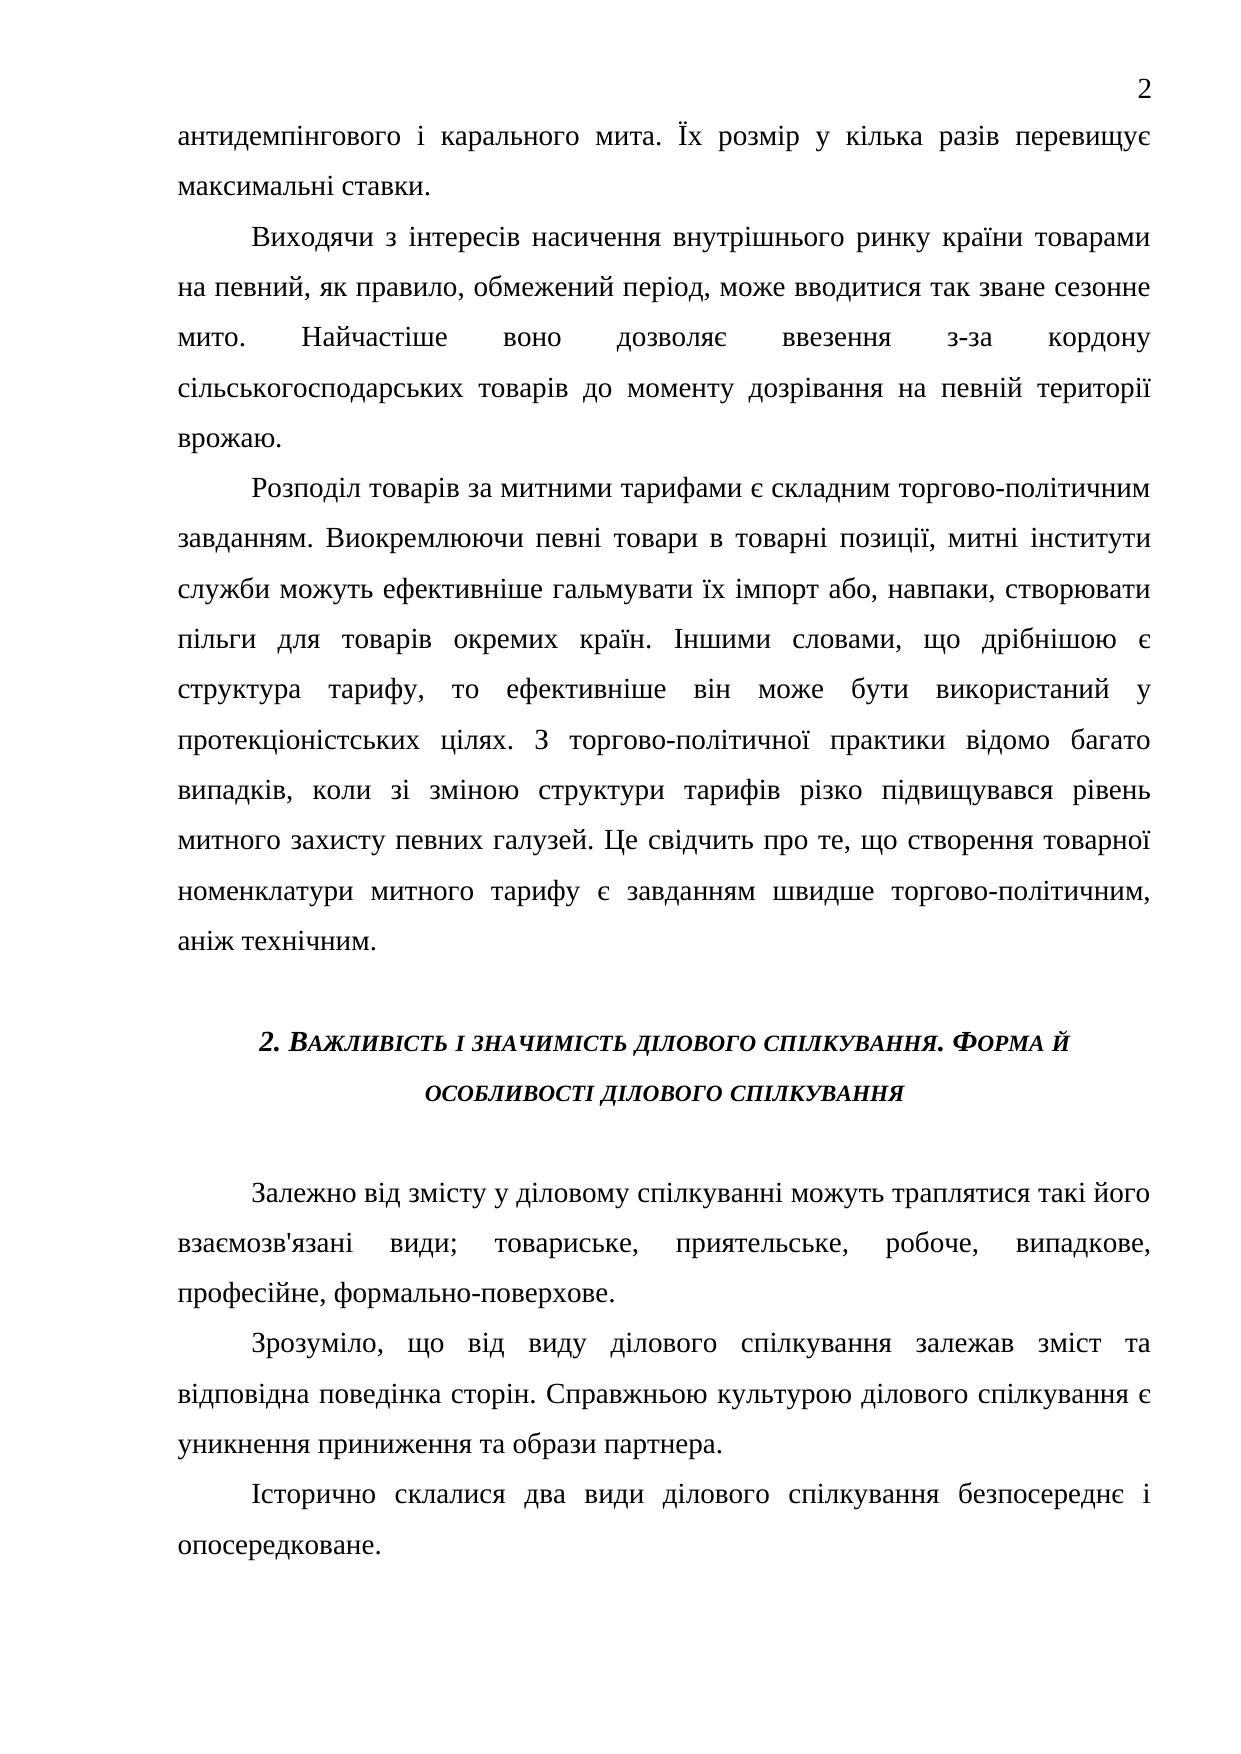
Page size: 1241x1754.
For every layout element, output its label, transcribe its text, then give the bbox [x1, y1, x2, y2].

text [177, 118, 1152, 202]
text Зрозуміло, що від виду ділового спілкування залежав зміст та відповідна поведінка сторін. Справжньою культурою ділового спілкування є уникнення приниження та образи партнера. [177, 1326, 1152, 1460]
text Залежно від змісту у діловому спілкуванні можуть траплятися такі його взаємозв'язані види; товариське, приятельське, робоче, випадкове, професійне, формально-поверхове. [177, 1175, 1152, 1309]
text Історично склалися два види ділового спілкування безпосереднє і опосередковане. [177, 1477, 1152, 1560]
text Виходячи з інтересів насичення внутрішнього ринку країни товарами на певний, як правило, обмежений період, може вводитися так зване сезонне мито. Найчастіше воно дозволяє ввезення з-за кордону сільськогосподарських товарів до моменту дозрівання на певній території врожаю. [177, 219, 1152, 453]
subtitle 2. Важливість і значимість ділового спілкування. Форма й особливості ділового спілкування [177, 1024, 1152, 1108]
text Розподіл товарів за митними тарифами є складним торгово-політичним завданням. Виокремлюючи певні товари в товарні позиції, митні інститути служби можуть ефективніше гальмувати їх імпорт або, навпаки, створювати пільги для товарів окремих країн. Іншими словами, що дрібнішою є структура тарифу, то ефективніше він може бути використаний у протекціоністських цілях. З торгово-політичної практики відомо багато випадків, коли зі зміною структури тарифів різко підвищувався рівень митного захисту певних галузей. Це свідчить про те, що створення товарної номенклатури митного тарифу є завданням швидше торгово-політичним, аніж технічним. [177, 470, 1152, 957]
